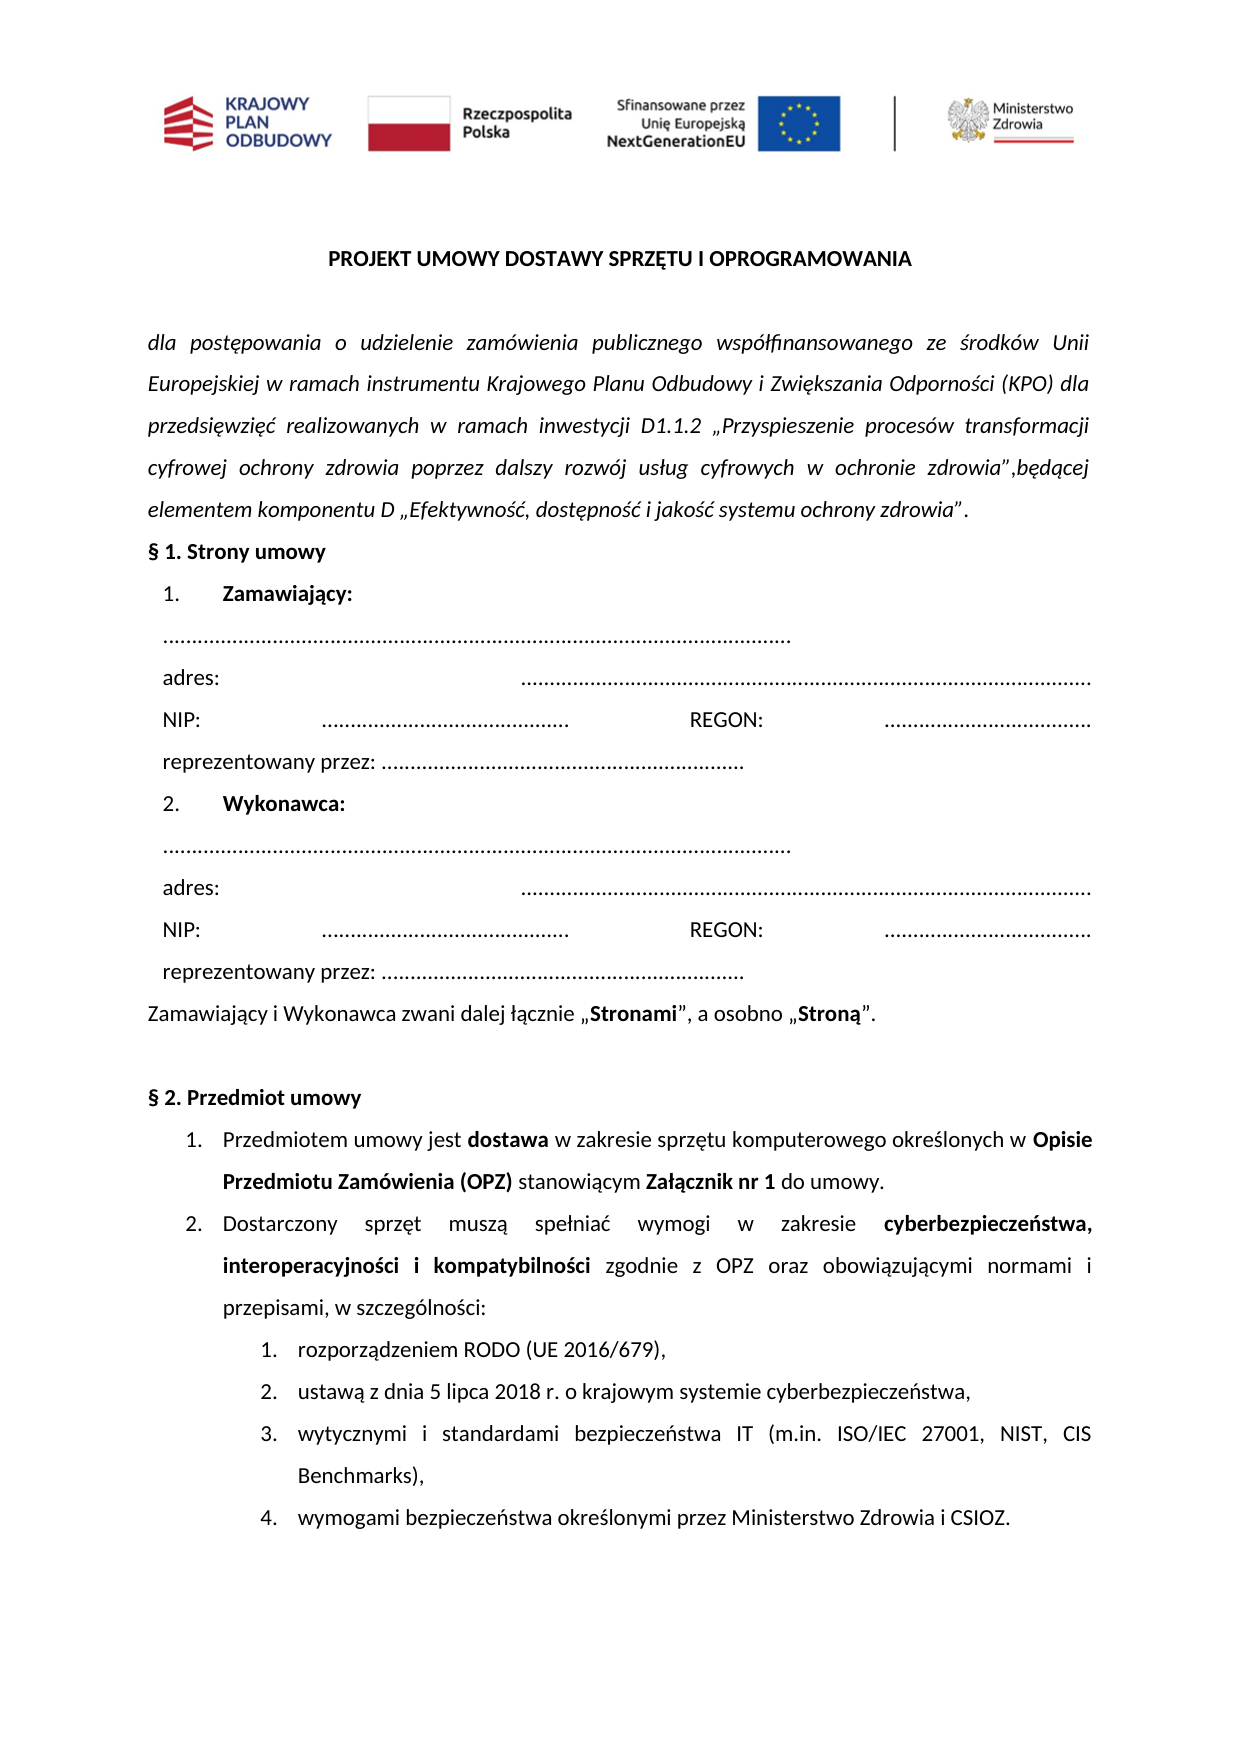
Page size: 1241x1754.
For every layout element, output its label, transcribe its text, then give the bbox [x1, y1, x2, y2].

list wymogami bezpieczeństwa określonymi przez Ministerstwo Zdrowia i CSIOZ. [260, 1503, 1093, 1531]
list Przedmiotem umowy jest dostawa w zakresie sprzętu komputerowego określonych w Opisie Przedmiotu Zamówienia (OPZ) stanowiącym Załącznik nr 1 do umowy. [185, 1125, 1093, 1195]
list Dostarczony sprzęt muszą spełniać wymogi w zakresie cyberbezpieczeństwa, interoperacyjności i kompatybilności zgodnie z OPZ oraz obowiązującymi normami i przepisami, w szczególności: [185, 1209, 1093, 1321]
list Zamawiający: ............................................................................................................. adres: ................................................................................................... NIP: ........................................... REGON: .................................... reprezentowany przez: ............................................................... [162, 579, 1093, 775]
text § 1. Strony umowy [148, 537, 1093, 566]
list rozporządzeniem RODO (UE 2016/679), [260, 1335, 1093, 1363]
text dla postępowania o udzielenie zamówienia publicznego współfinansowanego ze środków Unii Europejskiej w ramach instrumentu Krajowego Planu Odbudowy i Zwiększania Odporności (KPO) dla przedsięwzięć realizowanych w ramach inwestycji D1.1.2 „Przyspieszenie procesów transformacji cyfrowej ochrony zdrowia poprzez dalszy rozwój usług cyfrowych w ochronie zdrowia”,będącej elementem komponentu D „Efektywność, dostępność i jakość systemu ochrony zdrowia”. [148, 328, 1093, 523]
text Zamawiający i Wykonawca zwani dalej łącznie „Stronami”, a osobno „Stroną”. [148, 999, 1093, 1027]
list Wykonawca: ............................................................................................................. adres: ................................................................................................... NIP: ........................................... REGON: .................................... reprezentowany przez: ............................................................... [162, 789, 1093, 985]
picture [147, 73, 1093, 168]
list ustawą z dnia 5 lipca 2018 r. o krajowym systemie cyberbezpieczeństwa, [260, 1377, 1093, 1405]
list wytycznymi i standardami bezpieczeństwa IT (m.in. ISO/IEC 27001, NIST, CIS Benchmarks), [260, 1419, 1093, 1489]
text § 2. Przedmiot umowy [148, 1083, 1093, 1111]
text PROJEKT UMOWY DOSTAWY SPRZĘTU I OPROGRAMOWANIA [148, 244, 1093, 272]
